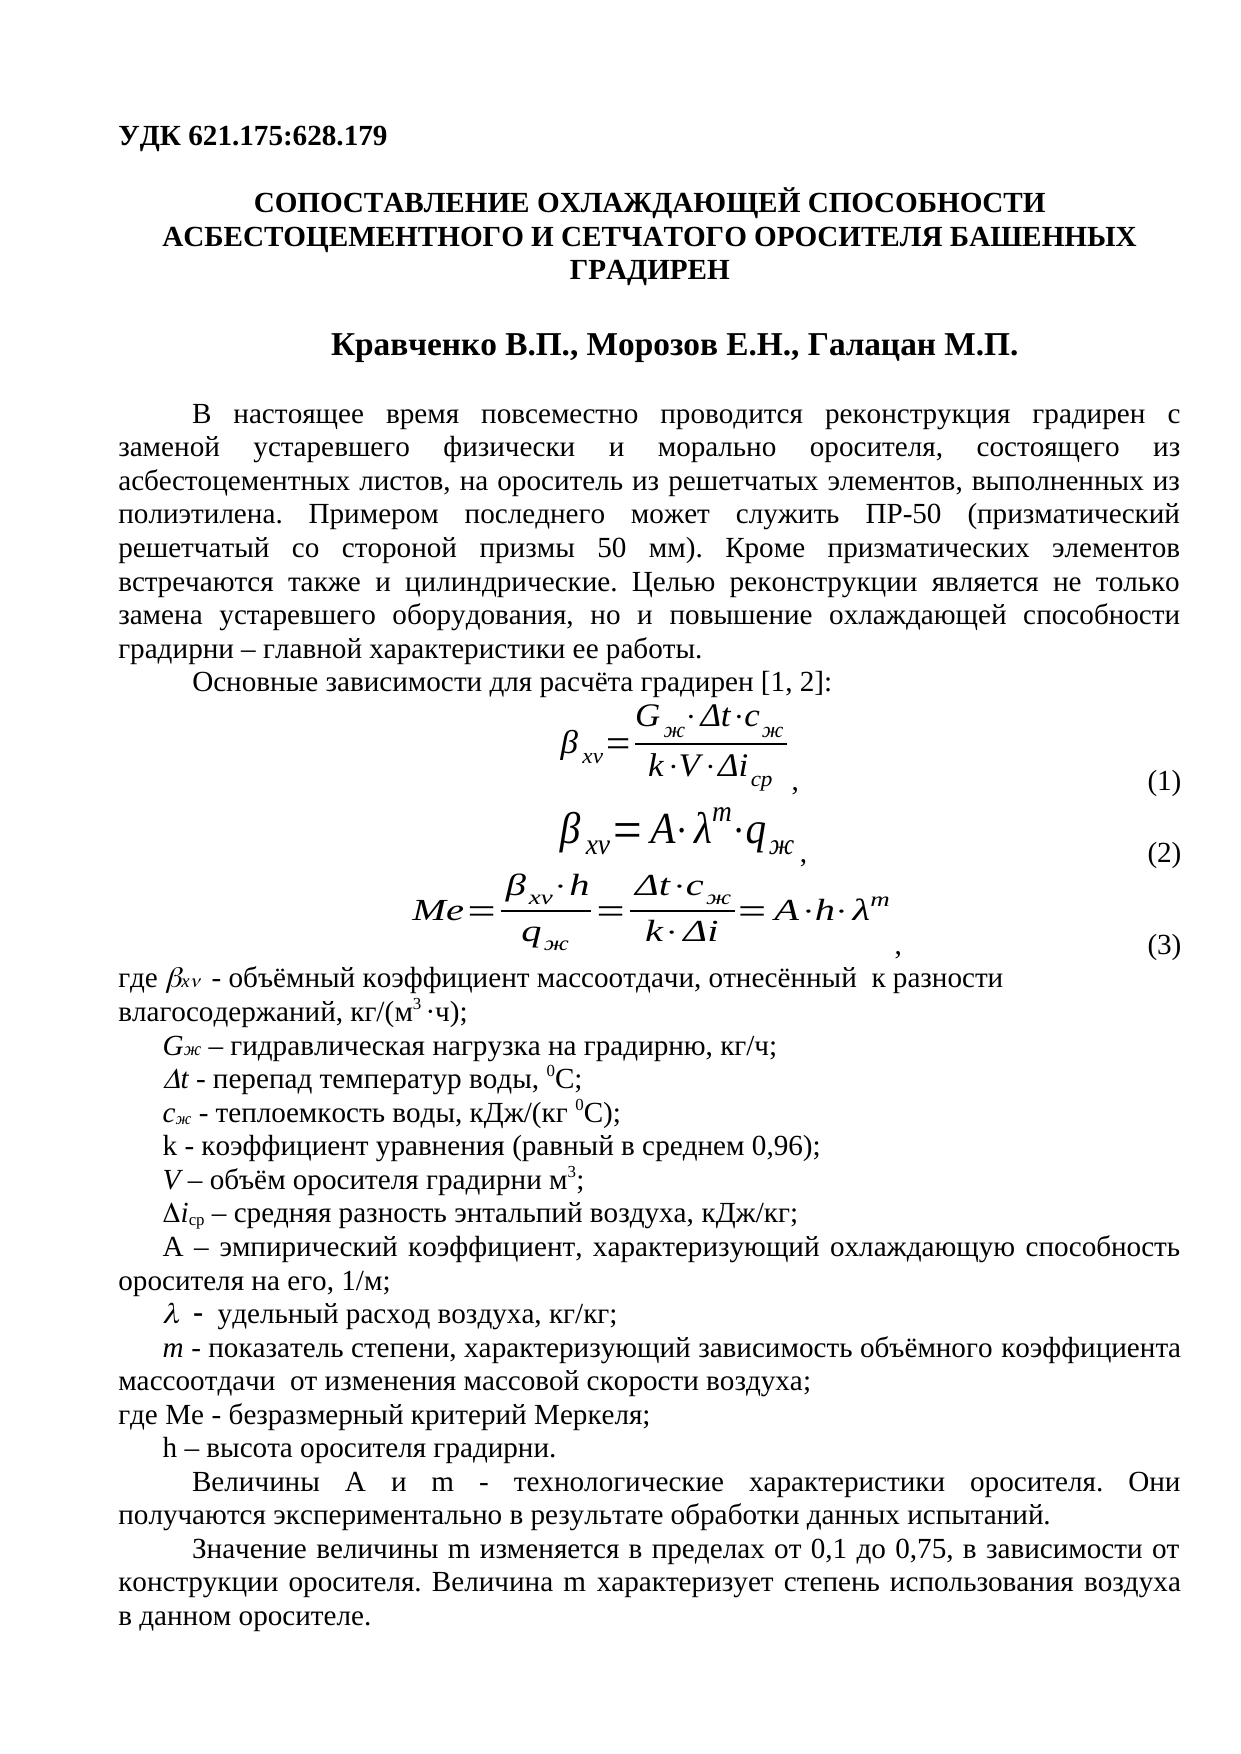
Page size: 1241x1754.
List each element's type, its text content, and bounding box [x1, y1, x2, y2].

text Сопоставление охлаждающей способности асбестоцементного и сетчатого оросителя башенных градирен [118, 185, 1181, 286]
text m - показатель степени, характеризующий зависимость объёмного коэффициента массоотдачи от изменения массовой скорости воздуха; [118, 1330, 1181, 1397]
text Величины А и m - технологические характеристики оросителя. Они получаются экспериментально в результате обработки данных испытаний. [118, 1464, 1181, 1531]
text icp – средняя разность энтальпий воздуха, кДж/кг; [118, 1195, 1181, 1229]
text В настоящее время повсеместно проводится реконструкция градирен с заменой устаревшего физически и морально оросителя, состоящего из асбестоцементных листов, на ороситель из решетчатых элементов, выполненных из полиэтилена. Примером последнего может служить ПР-50 (призматический решетчатый со стороной призмы 50 мм). Кроме призматических элементов встречаются также и цилиндрические. Целью реконструкции является не только замена устаревшего оборудования, но и повышение охлаждающей способности градирни – главной характеристики ее работы. [118, 396, 1181, 664]
text А – эмпирический коэффициент, характеризующий охлаждающую способность оросителя на его, 1/м; [118, 1229, 1181, 1296]
text , (3) [118, 868, 1181, 960]
text Значение величины m изменяется в пределах от 0,1 до 0,75, в зависимости от конструкции оросителя. Величина m характеризует степень использования воздуха в данном оросителе. [118, 1531, 1181, 1632]
text где Me - безразмерный критерий Меркеля; [118, 1397, 1181, 1430]
text Gж – гидравлическая нагрузка на градирню, кг/ч; [118, 1028, 1181, 1061]
text Кравченко В.П., Морозов Е.Н., Галацан М.П. [168, 324, 1181, 362]
text сж - теплоемкость воды, кДж/(кг 0С); [118, 1095, 1181, 1128]
text k - коэффициент уравнения (равный в среднем 0,96); [118, 1128, 1181, 1162]
text Основные зависимости для расчёта градирен [1, 2]: [118, 664, 1181, 698]
text , (1) [118, 698, 1181, 796]
text h – высота оросителя градирни. [118, 1430, 1181, 1464]
text t - перепад температур воды, 0С; [118, 1061, 1181, 1095]
text УДК 621.175:628.179 [118, 118, 1181, 152]
text где х - объёмный коэффициент массоотдачи, отнесённый к разности влагосодержаний, кг/(м3 ·ч); [118, 960, 1181, 1028]
text , (2) [118, 796, 1181, 868]
text удельный расход воздуха, кг/кг; [118, 1296, 1181, 1330]
text V – объём оросителя градирни м3; [118, 1162, 1181, 1195]
